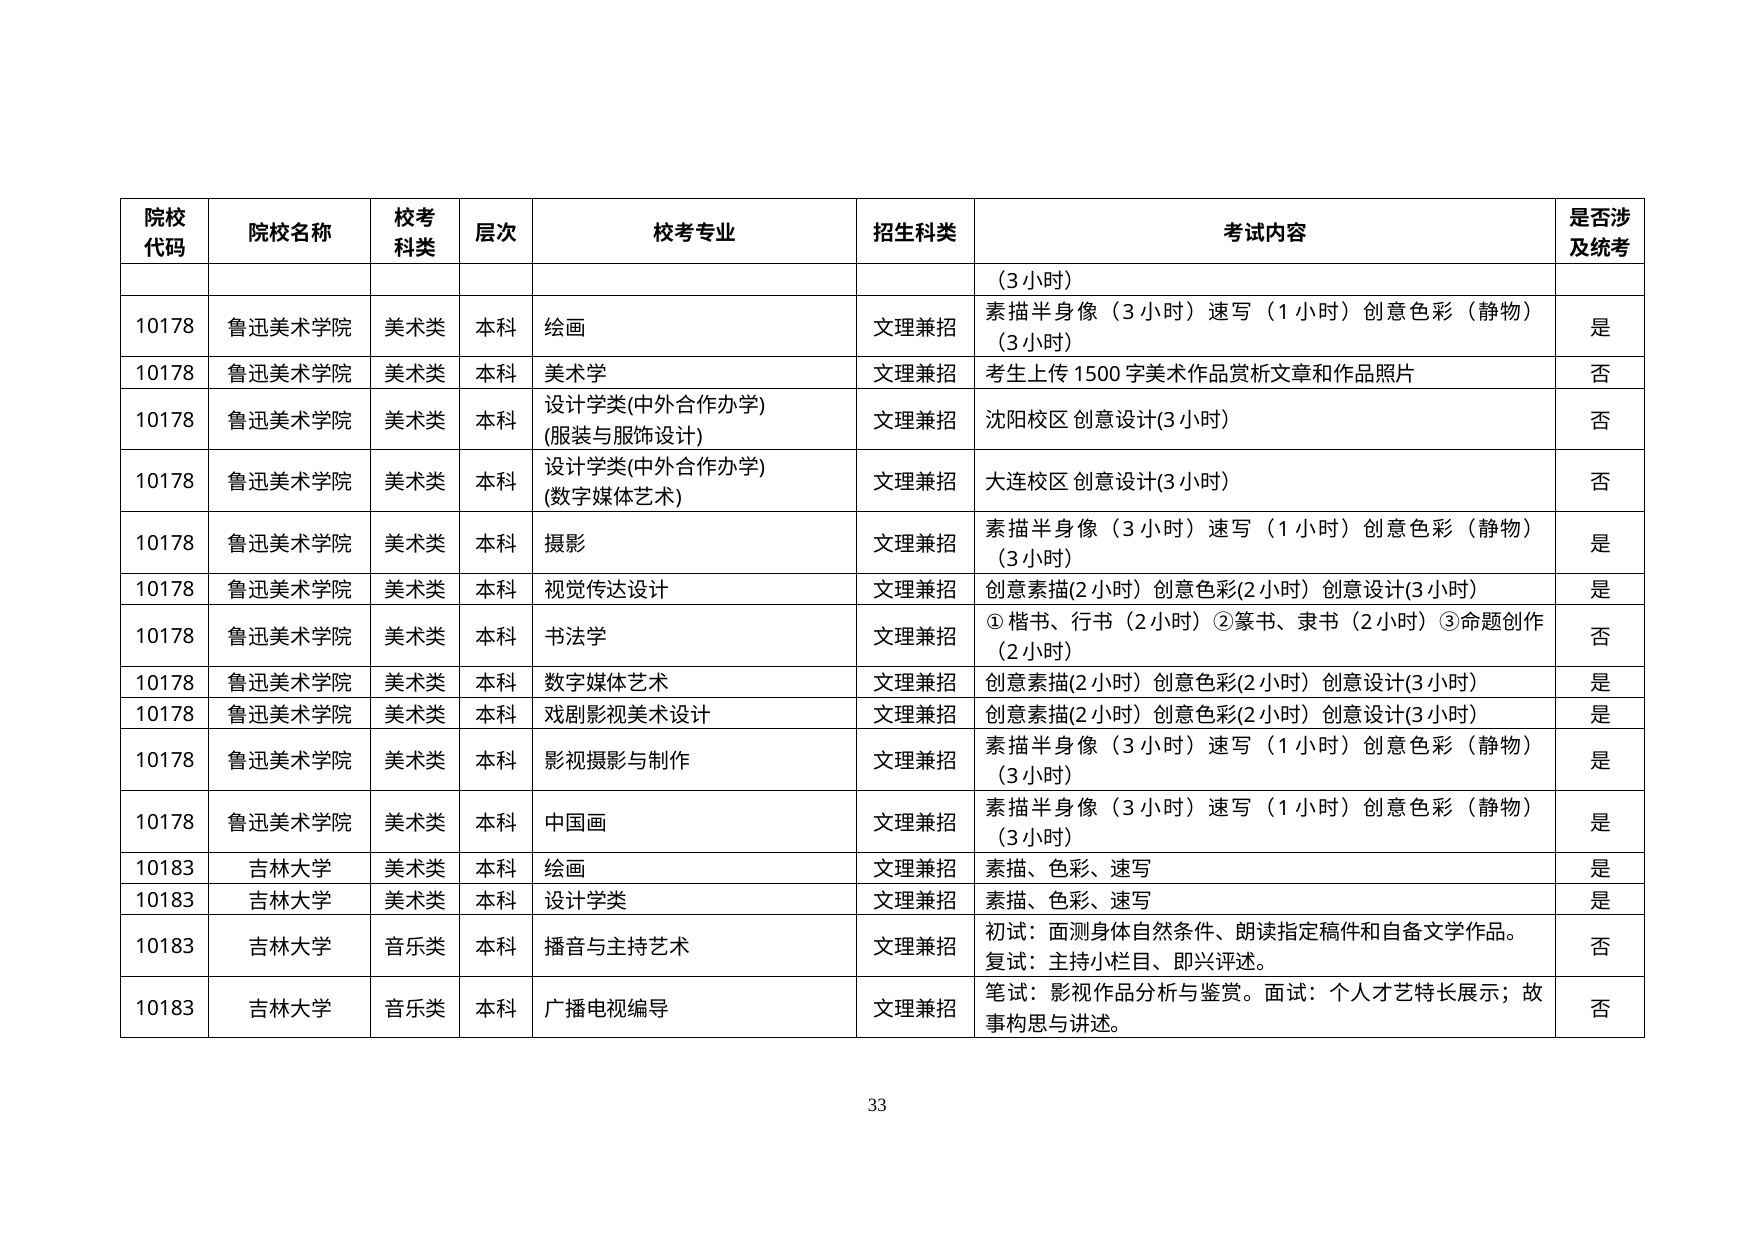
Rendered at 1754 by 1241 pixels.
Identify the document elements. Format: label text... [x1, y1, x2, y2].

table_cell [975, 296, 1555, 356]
table_header 考试内容 [975, 199, 1555, 263]
table_header 是否涉及统考 [1556, 199, 1644, 263]
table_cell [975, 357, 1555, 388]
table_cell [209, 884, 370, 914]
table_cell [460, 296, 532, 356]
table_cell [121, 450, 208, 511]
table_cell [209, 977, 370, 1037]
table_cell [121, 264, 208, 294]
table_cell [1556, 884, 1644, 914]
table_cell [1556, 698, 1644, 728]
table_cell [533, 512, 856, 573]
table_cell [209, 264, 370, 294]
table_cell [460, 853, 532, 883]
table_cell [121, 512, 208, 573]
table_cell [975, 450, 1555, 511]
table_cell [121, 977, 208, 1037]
table_header 招生科类 [857, 199, 974, 263]
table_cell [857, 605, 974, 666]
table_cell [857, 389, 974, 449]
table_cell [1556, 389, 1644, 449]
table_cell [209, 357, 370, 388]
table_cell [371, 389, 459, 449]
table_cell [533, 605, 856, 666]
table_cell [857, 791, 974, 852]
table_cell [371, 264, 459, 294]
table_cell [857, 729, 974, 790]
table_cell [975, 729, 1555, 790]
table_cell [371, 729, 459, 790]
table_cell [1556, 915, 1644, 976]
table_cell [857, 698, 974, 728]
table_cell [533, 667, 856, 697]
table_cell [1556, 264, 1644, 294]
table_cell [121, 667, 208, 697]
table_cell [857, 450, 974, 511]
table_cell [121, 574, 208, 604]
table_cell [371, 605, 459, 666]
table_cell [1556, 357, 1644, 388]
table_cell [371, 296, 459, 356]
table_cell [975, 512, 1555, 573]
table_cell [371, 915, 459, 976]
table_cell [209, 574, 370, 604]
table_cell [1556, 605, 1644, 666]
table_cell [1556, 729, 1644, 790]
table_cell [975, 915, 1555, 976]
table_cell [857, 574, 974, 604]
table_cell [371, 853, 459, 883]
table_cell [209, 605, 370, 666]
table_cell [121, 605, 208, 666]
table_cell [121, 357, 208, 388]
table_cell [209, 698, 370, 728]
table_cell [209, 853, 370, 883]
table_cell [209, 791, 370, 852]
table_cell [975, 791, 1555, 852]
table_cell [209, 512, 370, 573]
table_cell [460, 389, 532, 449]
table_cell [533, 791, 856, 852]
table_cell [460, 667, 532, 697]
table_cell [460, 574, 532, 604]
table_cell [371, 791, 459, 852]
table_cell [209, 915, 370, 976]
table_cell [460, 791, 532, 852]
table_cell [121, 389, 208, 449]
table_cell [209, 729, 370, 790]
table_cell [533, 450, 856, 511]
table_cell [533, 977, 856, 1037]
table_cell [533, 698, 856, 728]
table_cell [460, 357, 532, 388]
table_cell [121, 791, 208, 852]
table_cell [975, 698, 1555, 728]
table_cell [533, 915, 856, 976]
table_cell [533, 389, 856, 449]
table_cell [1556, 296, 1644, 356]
table_header 院校 代码 [121, 199, 208, 263]
table_header 校考 科类 [371, 199, 459, 263]
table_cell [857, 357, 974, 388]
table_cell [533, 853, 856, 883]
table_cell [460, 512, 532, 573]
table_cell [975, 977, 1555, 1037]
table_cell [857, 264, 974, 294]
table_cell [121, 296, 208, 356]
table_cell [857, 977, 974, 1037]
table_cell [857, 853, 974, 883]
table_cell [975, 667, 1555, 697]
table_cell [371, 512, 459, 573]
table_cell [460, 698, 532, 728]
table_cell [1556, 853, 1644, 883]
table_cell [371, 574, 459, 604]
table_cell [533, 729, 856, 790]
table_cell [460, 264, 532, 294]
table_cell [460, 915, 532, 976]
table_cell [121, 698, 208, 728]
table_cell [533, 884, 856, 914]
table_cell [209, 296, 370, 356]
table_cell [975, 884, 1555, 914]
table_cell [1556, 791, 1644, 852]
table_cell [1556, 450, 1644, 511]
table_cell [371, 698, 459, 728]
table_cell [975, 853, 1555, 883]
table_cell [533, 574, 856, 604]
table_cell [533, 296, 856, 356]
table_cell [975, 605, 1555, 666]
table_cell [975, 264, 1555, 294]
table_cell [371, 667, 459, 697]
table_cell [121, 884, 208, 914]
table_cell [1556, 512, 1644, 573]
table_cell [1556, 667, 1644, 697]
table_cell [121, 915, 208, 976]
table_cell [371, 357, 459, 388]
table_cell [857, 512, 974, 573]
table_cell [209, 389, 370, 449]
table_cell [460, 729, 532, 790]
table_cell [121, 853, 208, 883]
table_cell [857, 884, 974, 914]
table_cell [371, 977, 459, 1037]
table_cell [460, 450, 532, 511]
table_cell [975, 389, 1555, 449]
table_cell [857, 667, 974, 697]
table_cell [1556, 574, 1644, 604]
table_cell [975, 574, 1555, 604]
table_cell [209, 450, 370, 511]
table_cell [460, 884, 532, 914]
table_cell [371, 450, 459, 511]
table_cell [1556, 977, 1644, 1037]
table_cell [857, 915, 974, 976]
table_header 层次 [460, 199, 532, 263]
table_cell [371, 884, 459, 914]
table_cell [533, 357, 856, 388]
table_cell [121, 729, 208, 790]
table_header 院校名称 [209, 199, 370, 263]
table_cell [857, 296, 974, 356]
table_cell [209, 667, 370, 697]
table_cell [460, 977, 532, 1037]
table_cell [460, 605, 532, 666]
table_header 校考专业 [533, 199, 856, 263]
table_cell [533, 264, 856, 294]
